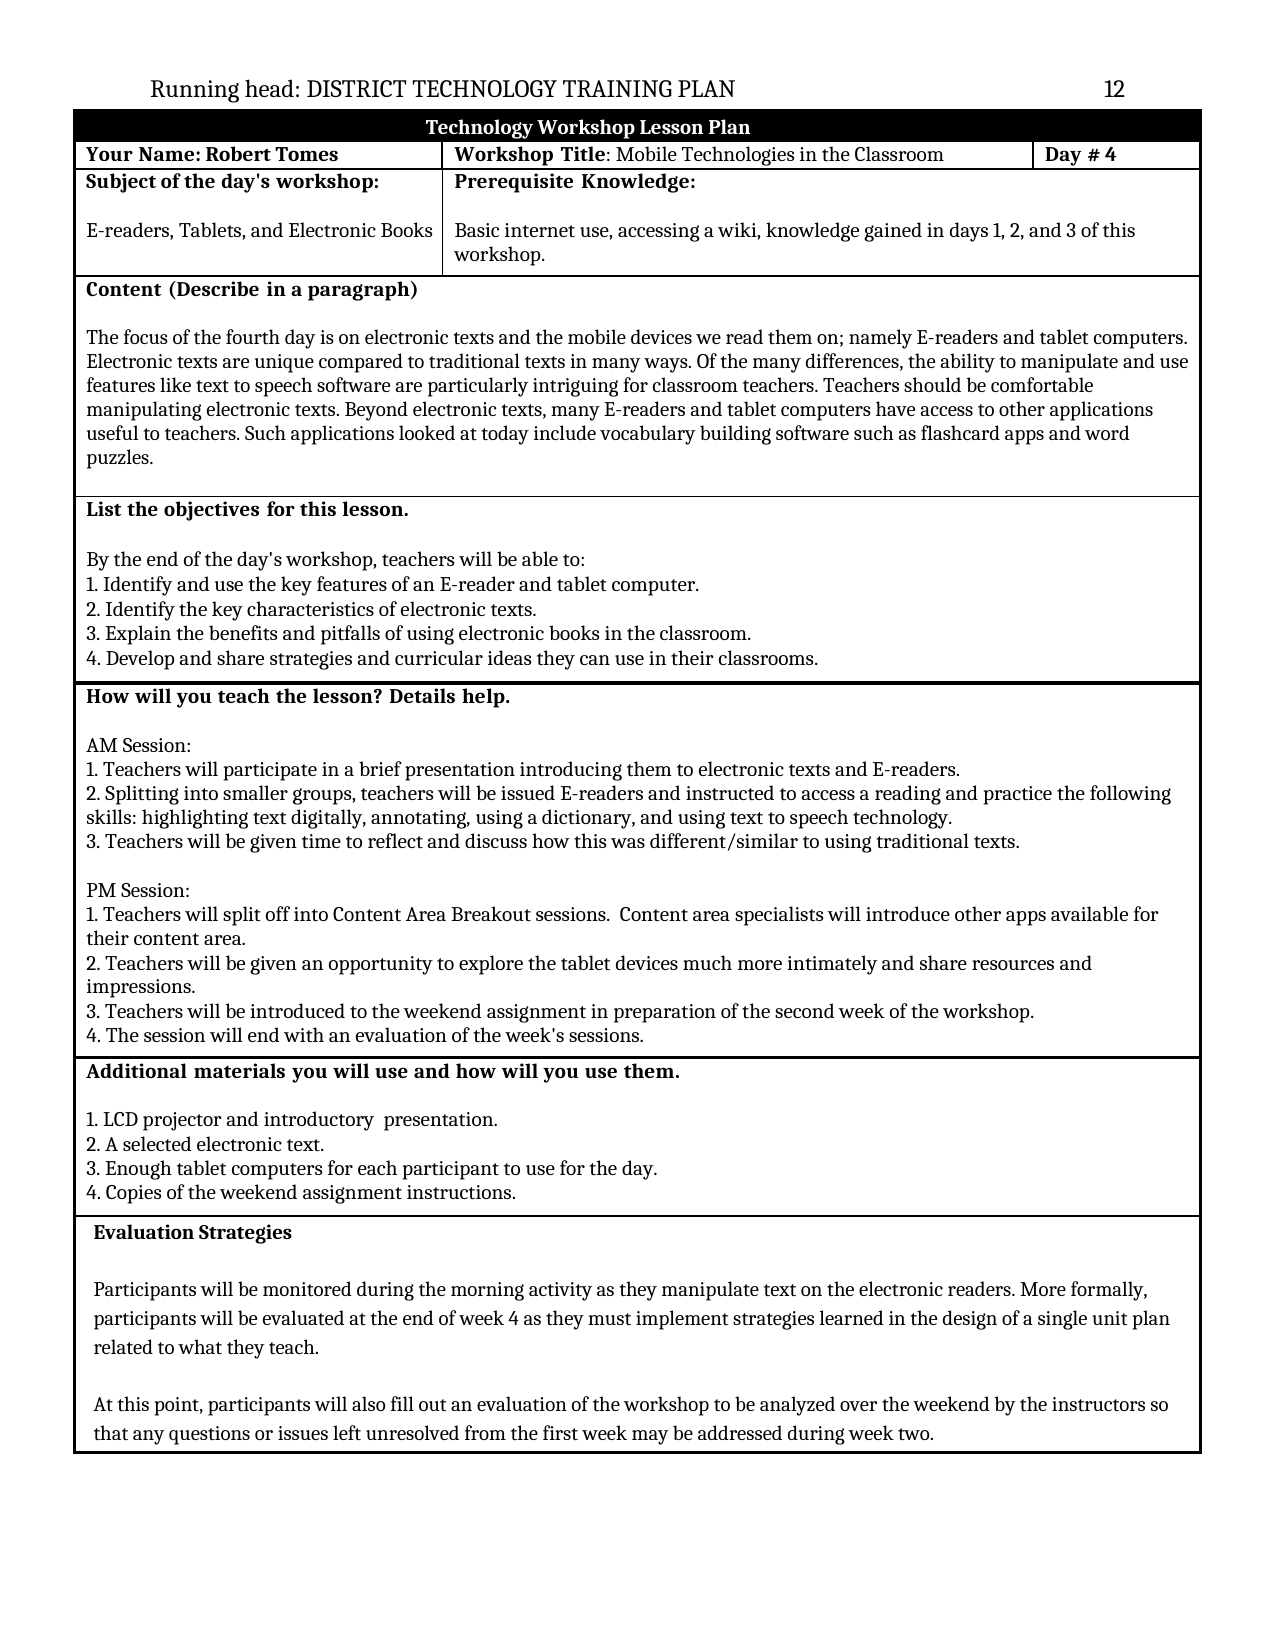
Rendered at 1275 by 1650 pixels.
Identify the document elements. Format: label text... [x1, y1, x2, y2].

table_cell Day # 4 [1034, 142, 1199, 168]
table_cell How will you teach the lesson? Details help. AM Session: 1. Teachers will participate in a brief presentation introducing them to electronic texts and E-readers. 2. Splitting into smaller groups, teachers will be issued E-readers and instructed to access a reading and practice the following skills: highlighting text digitally, annotating, using a dictionary, and using text to speech technology. 3. Teachers will be given time to reflect and discuss how this was different/similar to using traditional texts. PM Session: 1. Teachers will split off into Content Area Breakout sessions. Content area specialists will introduce other apps available for their content area. 2. Teachers will be given an opportunity to explore the tablet devices much more intimately and share resources and impressions. 3. Teachers will be introduced to the weekend assignment in preparation of the second week of the workshop. 4. The session will end with an evaluation of the week's sessions. [76, 685, 1199, 1056]
table_cell Workshop Title: Mobile Technologies in the Classroom [443, 142, 1032, 168]
table_header Technology Workshop Lesson Plan [76, 112, 1199, 140]
table_cell Prerequisite Knowledge: Basic internet use, accessing a wiki, knowledge gained in days 1, 2, and 3 of this workshop. [443, 170, 1199, 275]
table_cell Subject of the day's workshop: E-readers, Tablets, and Electronic Books [76, 170, 442, 275]
table_cell List the objectives for this lesson. By the end of the day's workshop, teachers will be able to: 1. Identify and use the key features of an E-reader and tablet computer. 2. Identify the key characteristics of electronic texts. 3. Explain the benefits and pitfalls of using electronic books in the classroom. 4. Develop and share strategies and curricular ideas they can use in their classrooms. [76, 497, 1199, 681]
table_cell Content (Describe in a paragraph) The focus of the fourth day is on electronic texts and the mobile devices we read them on; namely E-readers and tablet computers. Electronic texts are unique compared to traditional texts in many ways. Of the many differences, the ability to manipulate and use features like text to speech software are particularly intriguing for classroom teachers. Teachers should be comfortable manipulating electronic texts. Beyond electronic texts, many E-readers and tablet computers have access to other applications useful to teachers. Such applications looked at today include vocabulary building software such as flashcard apps and word puzzles. [76, 277, 1199, 496]
table_cell Evaluation Strategies Participants will be monitored during the morning activity as they manipulate text on the electronic readers. More formally, participants will be evaluated at the end of week 4 as they must implement strategies learned in the design of a single unit plan related to what they teach. At this point, participants will also fill out an evaluation of the workshop to be analyzed over the weekend by the instructors so that any questions or issues left unresolved from the first week may be addressed during week two. [76, 1217, 1199, 1451]
table_cell Your Name: Robert Tomes [76, 142, 441, 168]
table_cell Additional materials you will use and how will you use them. 1. LCD projector and introductory presentation. 2. A selected electronic text. 3. Enough tablet computers for each participant to use for the day. 4. Copies of the weekend assignment instructions. [76, 1059, 1199, 1215]
